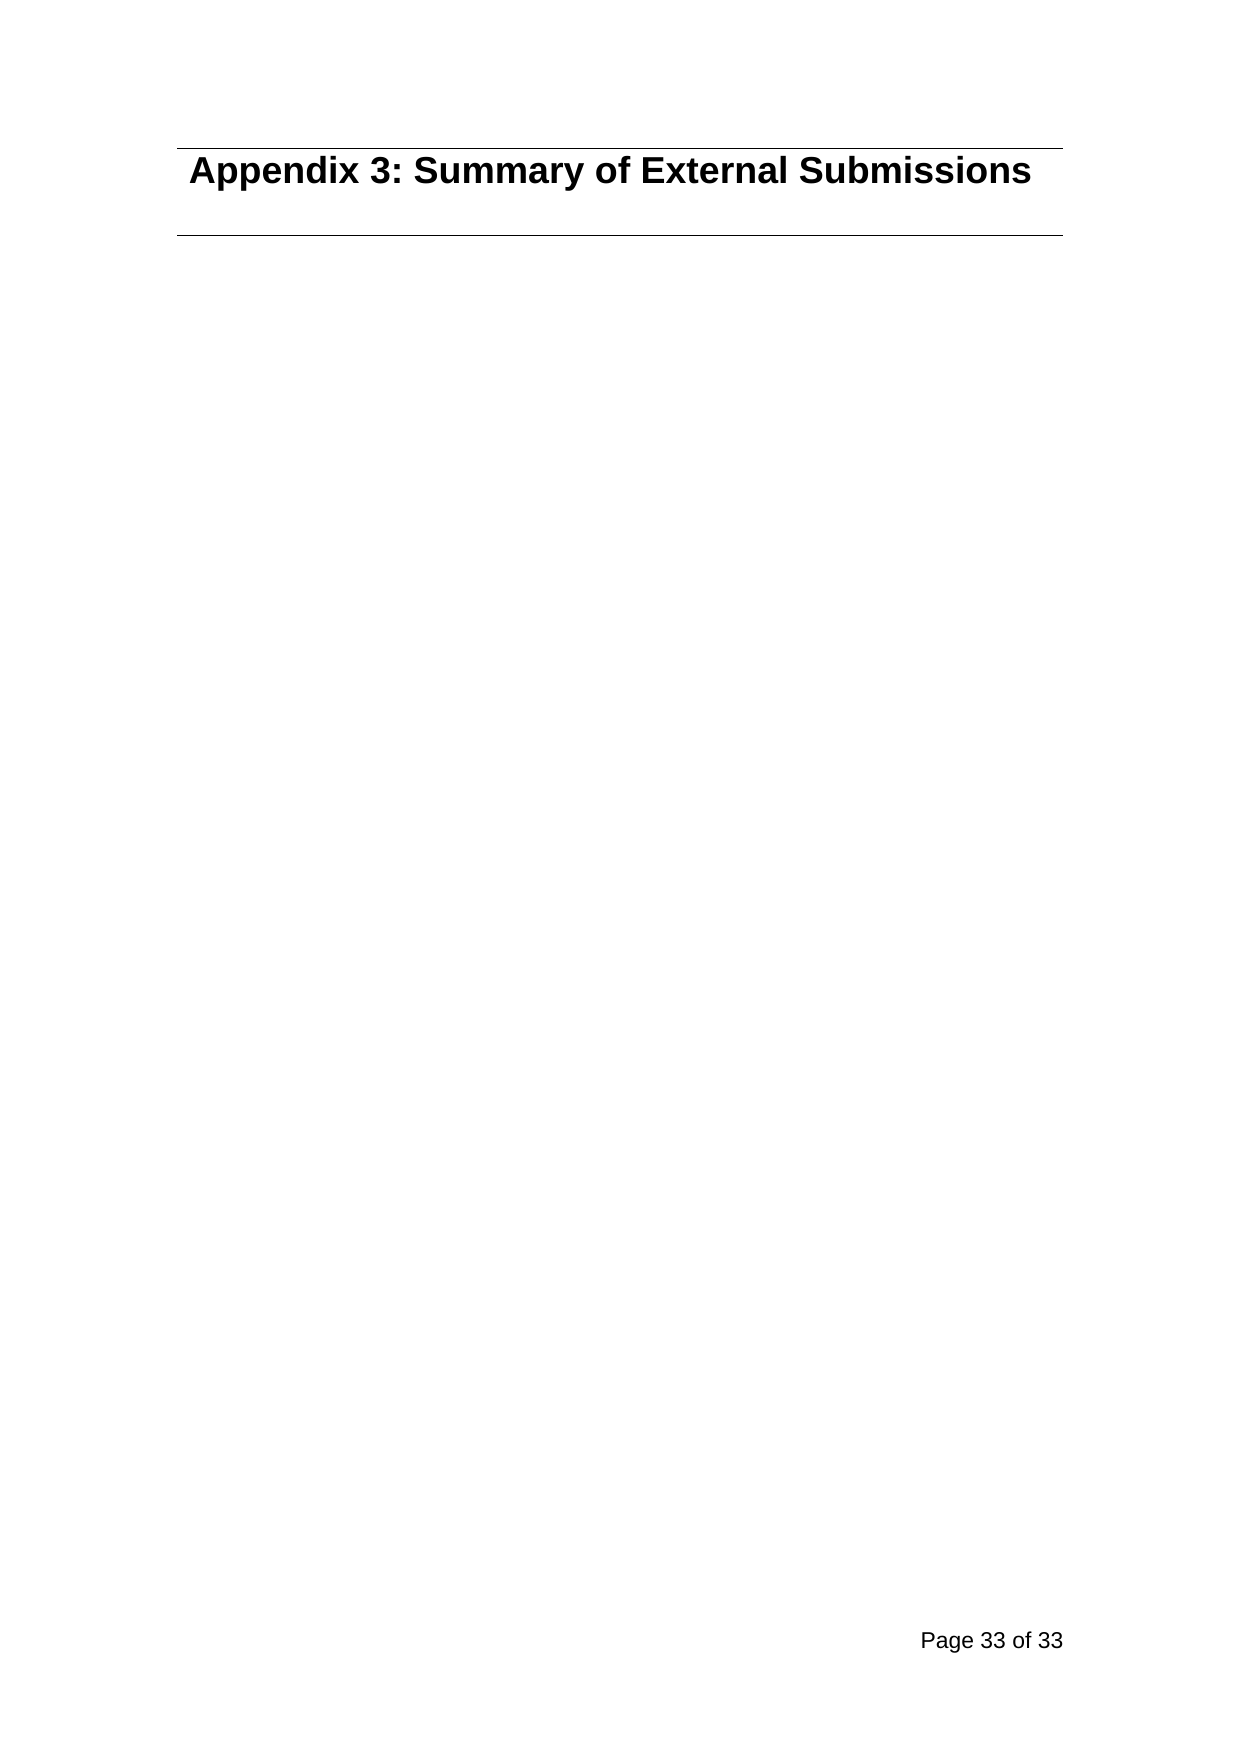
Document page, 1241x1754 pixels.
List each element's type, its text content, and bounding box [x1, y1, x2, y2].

table_header Appendix 3: Summary of External Submissions [177, 149, 1063, 235]
